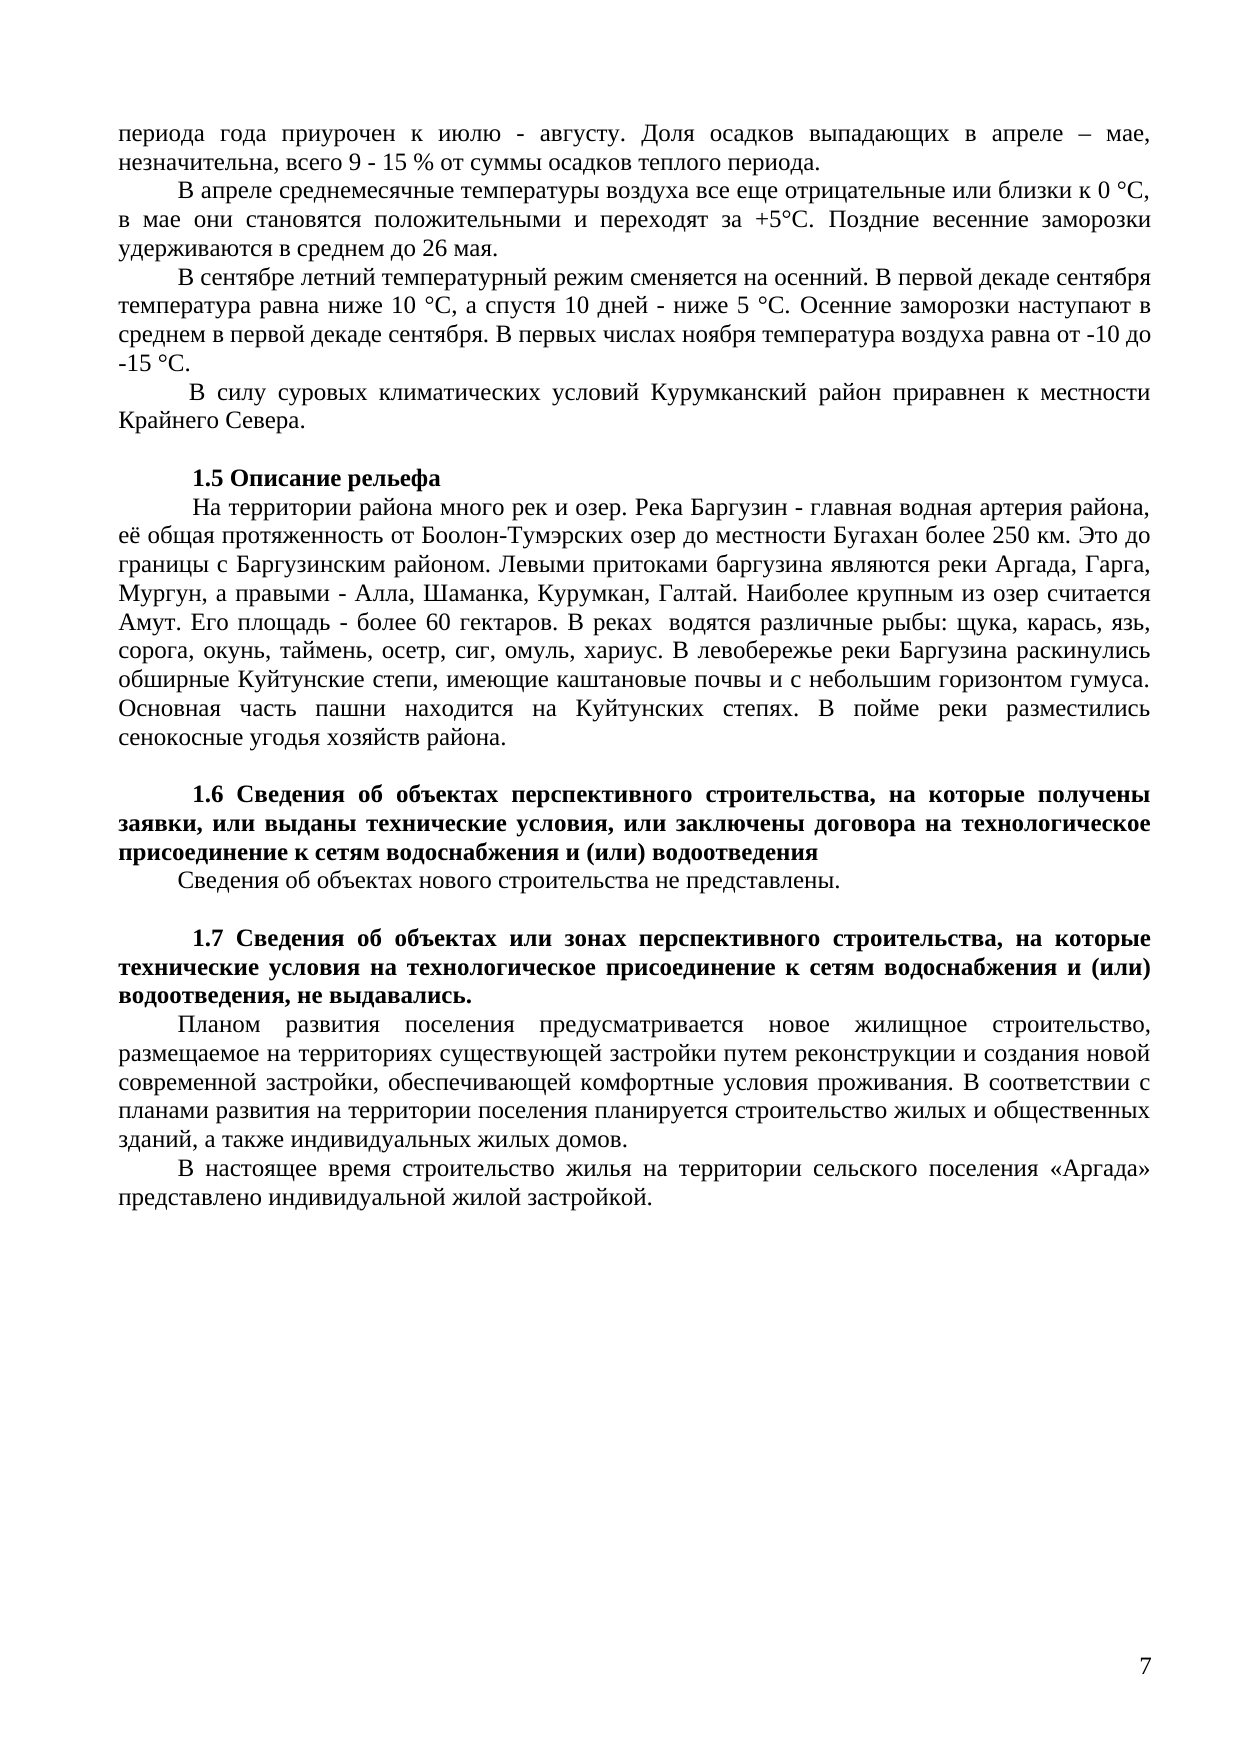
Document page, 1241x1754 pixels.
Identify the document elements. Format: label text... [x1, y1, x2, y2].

subtitle 1.6 Сведения об объектах перспективного строительства, на которые получены заявки, или выданы технические условия, или заключены договора на технологическое присоединение к сетям водоснабжения и (или) водоотведения [118, 779, 1152, 866]
text На территории района много рек и озер. Река Баргузин - главная водная артерия района, её общая протяженность от Боолон-Тумэрских озер до местности Бугахан более 250 км. Это до границы с Баргузинским районом. Левыми притоками баргузина являются реки Аргада, Гарга, Мургун, а правыми - Алла, Шаманка, Курумкан, Галтай. Наиболее крупным из озер считается Амут. Его площадь - более 60 гектаров. В реках водятся различные рыбы: щука, карась, язь, сорога, окунь, таймень, осетр, сиг, омуль, хариус. В левобережье реки Баргузина раскинулись обширные Куйтунские степи, имеющие каштановые почвы и с небольшим горизонтом гумуса. Основная часть пашни находится на Куйтунских степях. В пойме реки разместились сенокосные угодья хозяйств района. [118, 492, 1152, 751]
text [118, 118, 1152, 176]
text В апреле среднемесячные температуры воздуха все еще отрицательные или близки к 0 °С, в мае они становятся положительными и переходят за +5°С. Поздние весенние заморозки удерживаются в среднем до 26 мая. [118, 176, 1152, 262]
text В настоящее время строительство жилья на территории сельского поселения «Аргада» представлено индивидуальной жилой застройкой. [118, 1153, 1152, 1211]
subtitle 1.7 Сведения об объектах или зонах перспективного строительства, на которые технические условия на технологическое присоединение к сетям водоснабжения и (или) водоотведения, не выдавались. [118, 923, 1152, 1009]
text Сведения об объектах нового строительства не представлены. [118, 866, 1152, 894]
subtitle 1.5 Описание рельефа [118, 463, 1152, 492]
text Планом развития поселения предусматривается новое жилищное строительство, размещаемое на территориях существующей застройки путем реконструкции и создания новой современной застройки, обеспечивающей комфортные условия проживания. В соответствии с планами развития на территории поселения планируется строительство жилых и общественных зданий, а также индивидуальных жилых домов. [118, 1009, 1152, 1153]
text В сентябре летний температурный режим сменяется на осенний. В первой декаде сентября температура равна ниже 10 °С, а спустя 10 дней - ниже 5 °С. Осенние заморозки наступают в среднем в первой декаде сентября. В первых числах ноября температура воздуха равна от -10 до -15 °С. [118, 262, 1152, 377]
text В силу суровых климатических условий Курумканский район приравнен к местности Крайнего Севера. [118, 377, 1152, 434]
